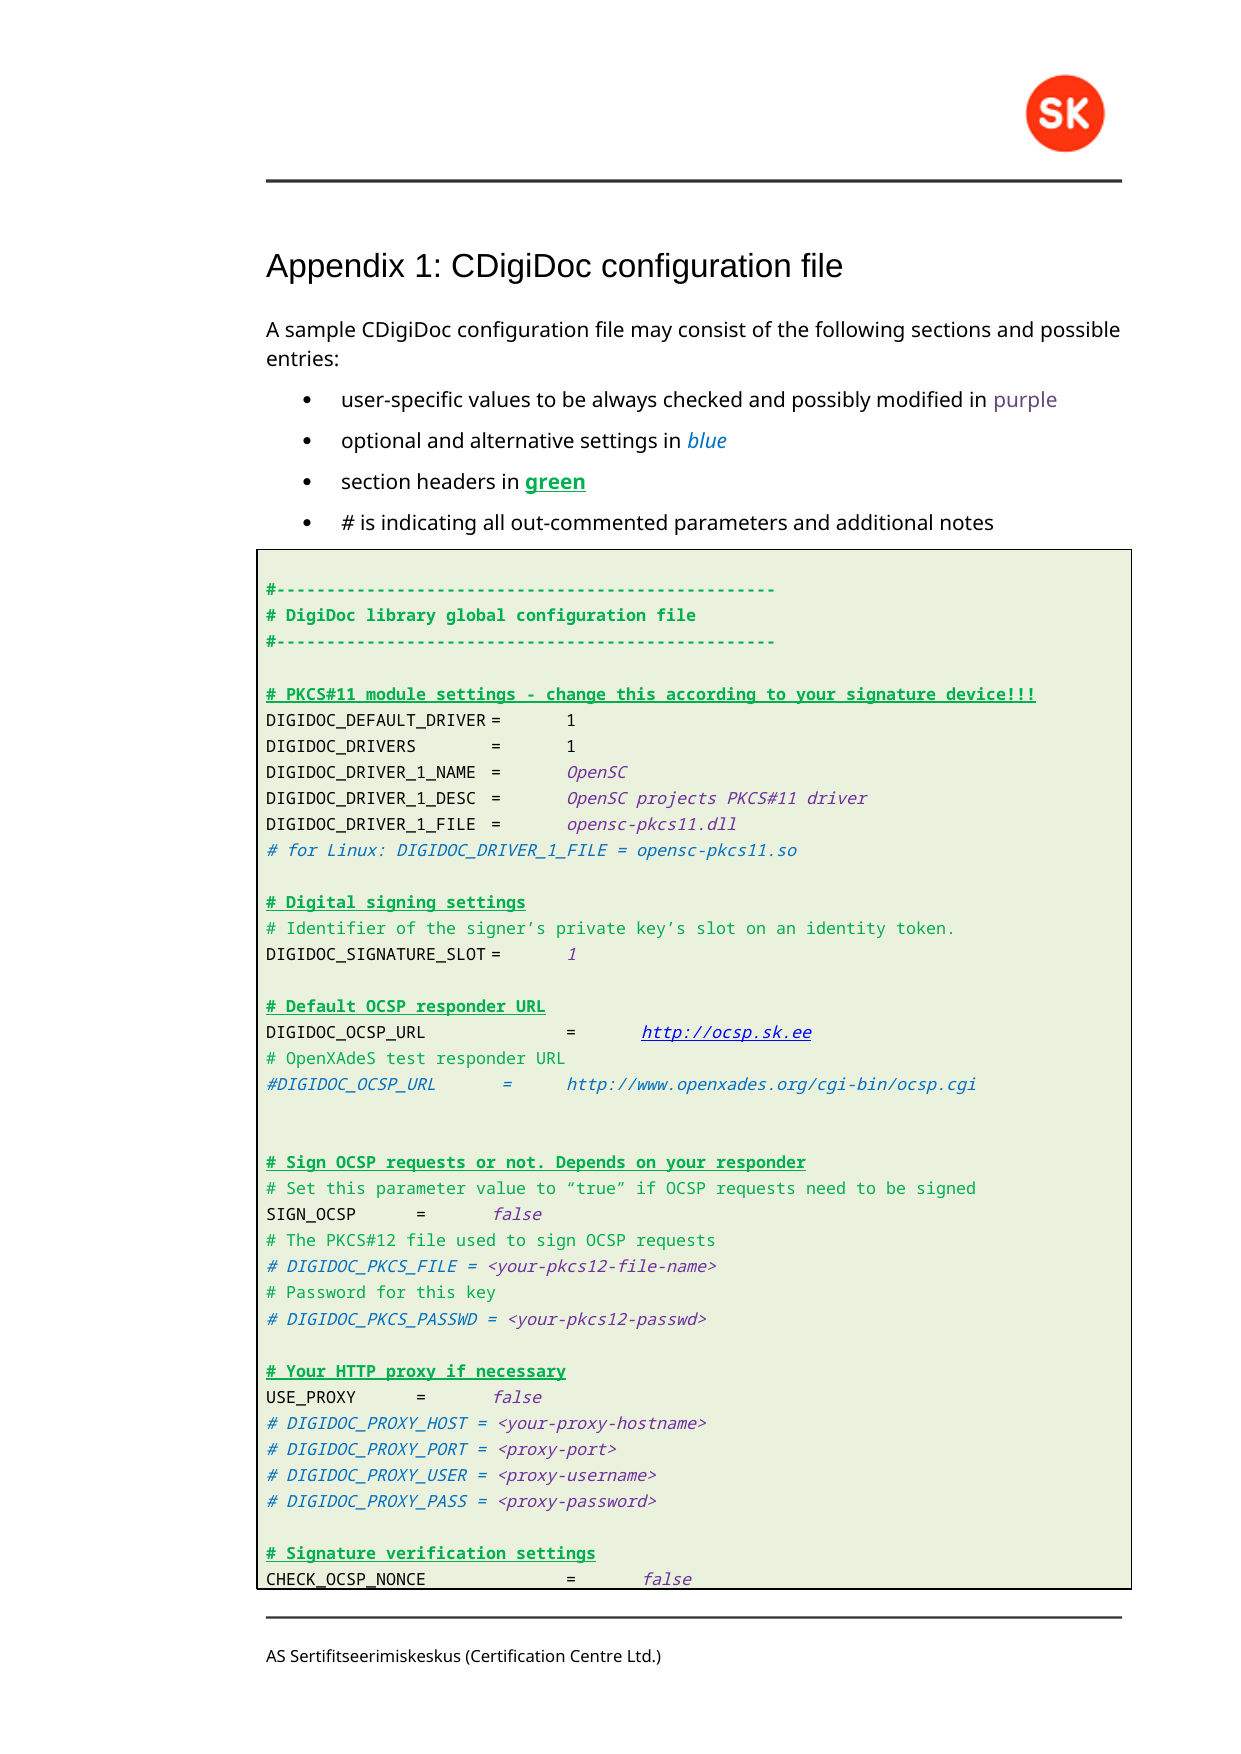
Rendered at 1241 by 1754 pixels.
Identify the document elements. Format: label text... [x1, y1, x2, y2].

text #DIGIDOC_OCSP_URL = http://www.openxades.org/cgi-bin/ocsp.cgi [258, 1069, 1131, 1095]
text DIGIDOC_DRIVER_1_NAME = OpenSC [258, 757, 1131, 783]
text # DigiDoc library global configuration file [258, 601, 1131, 627]
text #-------------------------------------------------- [258, 575, 1131, 601]
text SIGN_OCSP = false [258, 1200, 1131, 1226]
text # Password for this key [258, 1278, 1131, 1304]
text DIGIDOC_SIGNATURE_SLOT = 1 [258, 939, 1131, 965]
text DIGIDOC_OCSP_URL = http://ocsp.sk.ee [258, 1017, 1131, 1043]
list section headers in green [303, 467, 1122, 495]
text DIGIDOC_DEFAULT_DRIVER = 1 [258, 705, 1131, 731]
text # Digital signing settings [258, 887, 1131, 913]
list # is indicating all out-commented parameters and additional notes [303, 508, 1122, 536]
text # Identifier of the signer’s private key’s slot on an identity token. [258, 913, 1131, 939]
text # DIGIDOC_PROXY_PASS = <proxy-password> [258, 1486, 1131, 1512]
text #-------------------------------------------------- [258, 627, 1131, 653]
text # OpenXAdeS test responder URL [258, 1043, 1131, 1069]
list optional and alternative settings in blue [303, 426, 1122, 454]
text CHECK_OCSP_NONCE = false [258, 1564, 1131, 1588]
text USE_PROXY = false [258, 1382, 1131, 1408]
text # Your HTTP proxy if necessary [258, 1356, 1131, 1382]
text # DIGIDOC_PROXY_USER = <proxy-username> [258, 1460, 1131, 1486]
text # DIGIDOC_PKCS_PASSWD = <your-pkcs12-passwd> [258, 1304, 1131, 1330]
text DIGIDOC_DRIVERS = 1 [258, 731, 1131, 757]
text # Set this parameter value to “true” if OCSP requests need to be signed [258, 1174, 1131, 1199]
text # DIGIDOC_PROXY_HOST = <your-proxy-hostname> [258, 1408, 1131, 1434]
text # DIGIDOC_PKCS_FILE = <your-pkcs12-file-name> [258, 1252, 1131, 1278]
text # Sign OCSP requests or not. Depends on your responder [258, 1148, 1131, 1173]
subtitle Appendix 1: CDigiDoc configuration file [266, 246, 1122, 284]
text DIGIDOC_DRIVER_1_DESC = OpenSC projects PKCS#11 driver [258, 783, 1131, 809]
text # Signature verification settings [258, 1538, 1131, 1564]
text DIGIDOC_DRIVER_1_FILE = opensc-pkcs11.dll [258, 809, 1131, 835]
text # The PKCS#12 file used to sign OCSP requests [258, 1226, 1131, 1252]
text A sample CDigiDoc configuration file may consist of the following sections and possible entries: [266, 316, 1122, 372]
text # Default OCSP responder URL [258, 991, 1131, 1017]
list user-specific values to be always checked and possibly modified in purple [303, 385, 1122, 413]
picture [1024, 73, 1110, 155]
text # DIGIDOC_PROXY_PORT = <proxy-port> [258, 1434, 1131, 1460]
text # PKCS#11 module settings - change this according to your signature device!!! [258, 679, 1131, 705]
text # for Linux: DIGIDOC_DRIVER_1_FILE = opensc-pkcs11.so [258, 835, 1131, 861]
